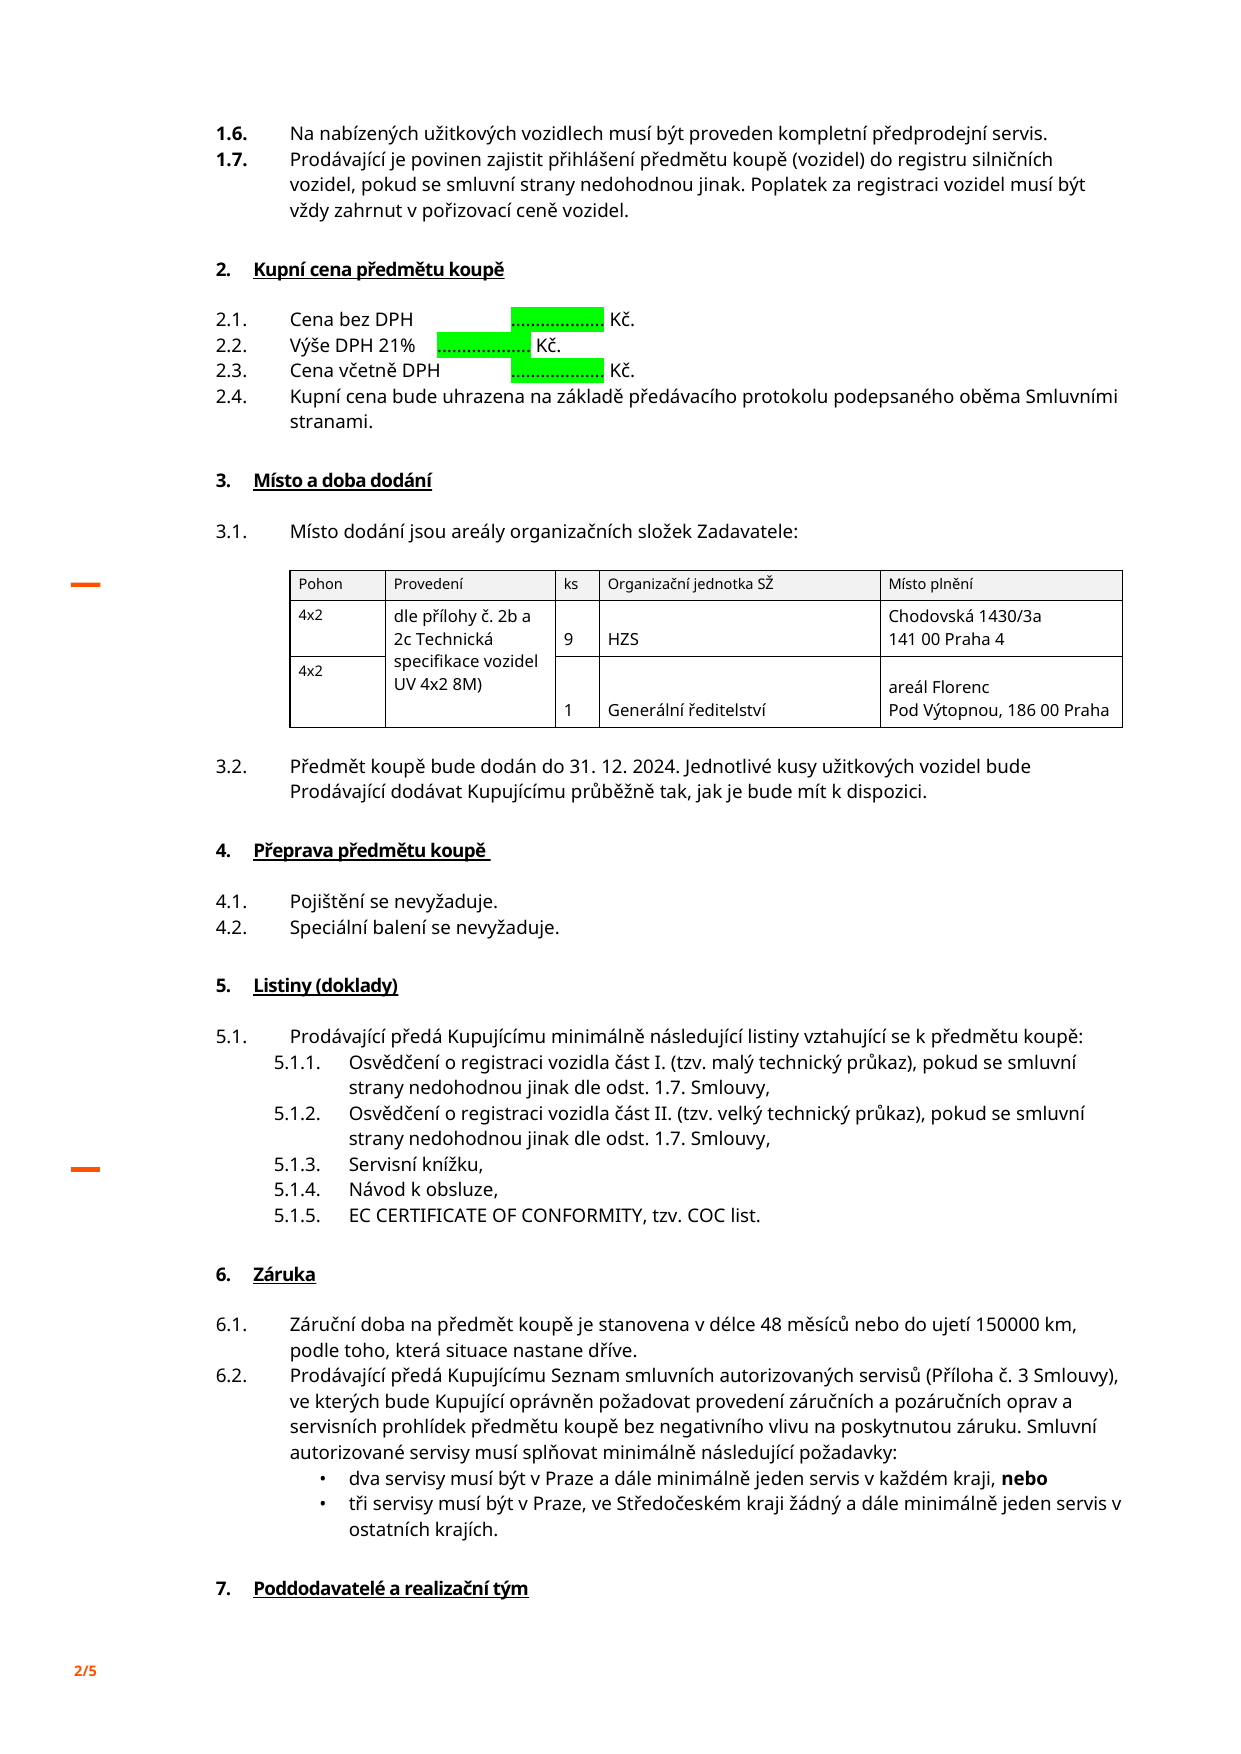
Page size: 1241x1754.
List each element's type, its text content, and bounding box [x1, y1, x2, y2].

table_cell 4x2 [291, 657, 385, 727]
table_header Pohon [291, 571, 385, 600]
list Prodávající předá Kupujícímu minimálně následující listiny vztahující se k předmětu koupě: [216, 1023, 1122, 1049]
table_cell 9 [556, 601, 599, 656]
list Výše DPH 21% ………………. Kč. [216, 332, 437, 358]
list Cena bez DPH ………………. Kč. [604, 307, 1122, 332]
table_cell 4x2 [291, 601, 385, 656]
text • tři servisy musí být v Praze, ve Středočeském kraji žádný a dále minimálně jeden servis v ostatních krajích. [319, 1490, 1122, 1541]
list Pojištění se nevyžaduje. [216, 888, 1122, 914]
text • dva servisy musí být v Praze a dále minimálně jeden servis v každém kraji, nebo [319, 1465, 1122, 1490]
table_cell areál Florenc Pod Výtopnou, 186 00 Praha [881, 657, 1122, 727]
list Osvědčení o registraci vozidla část II. (tzv. velký technický průkaz), pokud se smluvní strany nedohodnou jinak dle odst. 1.7. Smlouvy, [273, 1100, 1122, 1151]
table_cell Chodovská 1430/3a 141 00 Praha 4 [881, 601, 1122, 656]
subtitle Poddodavatelé a realizační tým [216, 1575, 1122, 1600]
subtitle Místo a doba dodání [216, 468, 1122, 493]
table_header ks [556, 571, 599, 600]
list Kupní cena bude uhrazena na základě předávacího protokolu podepsaného oběma Smluvními stranami. [216, 383, 1122, 434]
list Záruční doba na předmět koupě je stanovena v délce 48 měsíců nebo do ujetí 150000 km, podle toho, která situace nastane dříve. [216, 1312, 1122, 1363]
table_cell 1 [556, 657, 599, 727]
table_header Organizační jednotka SŽ [600, 571, 880, 600]
list EC CERTIFICATE OF CONFORMITY, tzv. COC list. [273, 1202, 1122, 1228]
table_cell Generální ředitelství [600, 657, 880, 727]
list Prodávající předá Kupujícímu Seznam smluvních autorizovaných servisů (Příloha č. 3 Smlouvy), ve kterých bude Kupující oprávněn požadovat provedení záručních a pozáručních oprav a servisních prohlídek předmětu koupě bez negativního vlivu na poskytnutou záruku. Smluvní autorizované servisy musí splňovat minimálně následující požadavky: [216, 1363, 1122, 1465]
subtitle Kupní cena předmětu koupě [216, 256, 1122, 282]
list Servisní knížku, [273, 1151, 1122, 1177]
list Speciální balení se nevyžaduje. [216, 914, 1122, 939]
table_cell HZS [600, 601, 880, 656]
table_cell dle přílohy č. 2b a 2c Technická specifikace vozidel UV 4x2 8M) [386, 601, 555, 727]
subtitle Záruka [216, 1261, 1122, 1287]
list Cena včetně DPH ………………. Kč. [604, 358, 1122, 383]
list Cena bez DPH ………………. Kč. [216, 307, 511, 332]
subtitle Přeprava předmětu koupě [216, 838, 1122, 863]
list Osvědčení o registraci vozidla část I. (tzv. malý technický průkaz), pokud se smluvní strany nedohodnou jinak dle odst. 1.7. Smlouvy, [273, 1049, 1122, 1100]
list Návod k obsluze, [273, 1177, 1122, 1202]
list Na nabízených užitkových vozidlech musí být proveden kompletní předprodejní servis. [216, 121, 1122, 146]
table_header Místo plnění [881, 571, 1122, 600]
list Výše DPH 21% ………………. Kč. [531, 332, 1122, 358]
list Prodávající je povinen zajistit přihlášení předmětu koupě (vozidel) do registru silničních vozidel, pokud se smluvní strany nedohodnou jinak. Poplatek za registraci vozidel musí být vždy zahrnut v pořizovací ceně vozidel. [216, 146, 1122, 223]
list Místo dodání jsou areály organizačních složek Zadavatele: [216, 518, 1122, 544]
table_header Provedení [386, 571, 555, 600]
list Předmět koupě bude dodán do 31. 12. 2024. Jednotlivé kusy užitkových vozidel bude Prodávající dodávat Kupujícímu průběžně tak, jak je bude mít k dispozici. [216, 753, 1122, 804]
list Cena včetně DPH ………………. Kč. [216, 358, 511, 383]
subtitle Listiny (doklady) [216, 973, 1122, 998]
